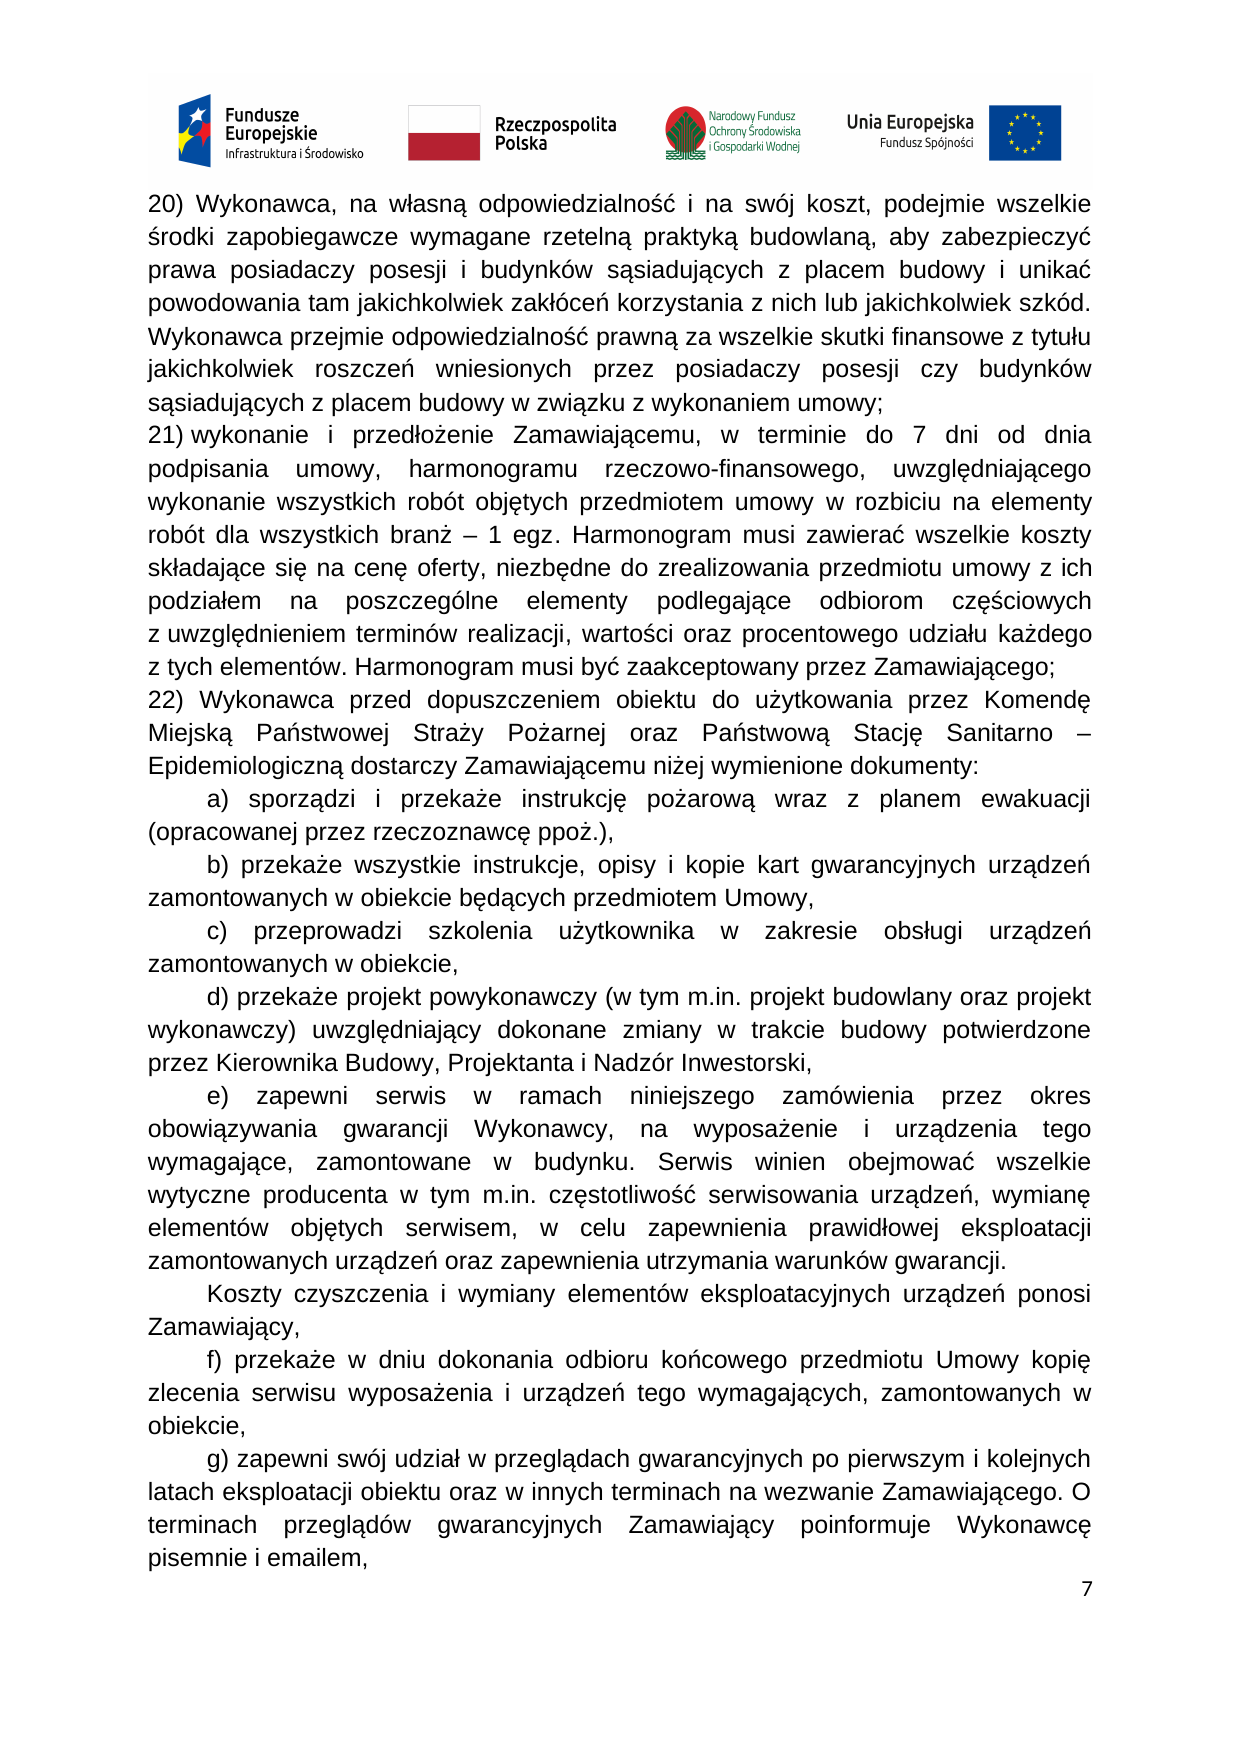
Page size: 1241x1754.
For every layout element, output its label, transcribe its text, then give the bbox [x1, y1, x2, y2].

picture [147, 73, 1093, 190]
text c) przeprowadzi szkolenia użytkownika w zakresie obsługi urządzeń zamontowanych w obiekcie, [148, 916, 1093, 978]
text 21) wykonanie i przedłożenie Zamawiającemu, w terminie do 7 dni od dnia podpisania umowy, harmonogramu rzeczowo-finansowego, uwzględniającego wykonanie wszystkich robót objętych przedmiotem umowy w rozbiciu na elementy robót dla wszystkich branż – 1 egz. Harmonogram musi zawierać wszelkie koszty składające się na cenę oferty, niezbędne do zrealizowania przedmiotu umowy z ich podziałem na poszczególne elementy podlegające odbiorom częściowych z uwzględnieniem terminów realizacji, wartości oraz procentowego udziału każdego z tych elementów. Harmonogram musi być zaakceptowany przez Zamawiającego; [148, 421, 1093, 680]
text d) przekaże projekt powykonawczy (w tym m.in. projekt budowlany oraz projekt wykonawczy) uwzględniający dokonane zmiany w trakcie budowy potwierdzone przez Kierownika Budowy, Projektanta i Nadzór Inwestorski, [148, 982, 1093, 1077]
text 22) Wykonawca przed dopuszczeniem obiektu do użytkowania przez Komendę Miejską Państwowej Straży Pożarnej oraz Państwową Stację Sanitarno – Epidemiologiczną dostarczy Zamawiającemu niżej wymienione dokumenty: [148, 685, 1093, 779]
text e) zapewni serwis w ramach niniejszego zamówienia przez okres obowiązywania gwarancji Wykonawcy, na wyposażenie i urządzenia tego wymagające, zamontowane w budynku. Serwis winien obejmować wszelkie wytyczne producenta w tym m.in. częstotliwość serwisowania urządzeń, wymianę elementów objętych serwisem, w celu zapewnienia prawidłowej eksploatacji zamontowanych urządzeń oraz zapewnienia utrzymania warunków gwarancji. [148, 1081, 1093, 1275]
text 20) Wykonawca, na własną odpowiedzialność i na swój koszt, podejmie wszelkie środki zapobiegawcze wymagane rzetelną praktyką budowlaną, aby zabezpieczyć prawa posiadaczy posesji i budynków sąsiadujących z placem budowy i unikać powodowania tam jakichkolwiek zakłóceń korzystania z nich lub jakichkolwiek szkód. Wykonawca przejmie odpowiedzialność prawną za wszelkie skutki finansowe z tytułu jakichkolwiek roszczeń wniesionych przez posiadaczy posesji czy budynków sąsiadujących z placem budowy w związku z wykonaniem umowy; [148, 190, 1093, 416]
text f) przekaże w dniu dokonania odbioru końcowego przedmiotu Umowy kopię zlecenia serwisu wyposażenia i urządzeń tego wymagających, zamontowanych w obiekcie, [148, 1345, 1093, 1440]
text g) zapewni swój udział w przeglądach gwarancyjnych po pierwszym i kolejnych latach eksploatacji obiektu oraz w innych terminach na wezwanie Zamawiającego. O terminach przeglądów gwarancyjnych Zamawiający poinformuje Wykonawcę pisemnie i emailem, [148, 1444, 1093, 1572]
text Koszty czyszczenia i wymiany elementów eksploatacyjnych urządzeń ponosi Zamawiający, [148, 1279, 1093, 1341]
text b) przekaże wszystkie instrukcje, opisy i kopie kart gwarancyjnych urządzeń zamontowanych w obiekcie będących przedmiotem Umowy, [148, 850, 1093, 912]
text a) sporządzi i przekaże instrukcję pożarową wraz z planem ewakuacji (opracowanej przez rzeczoznawcę ppoż.), [148, 784, 1093, 846]
